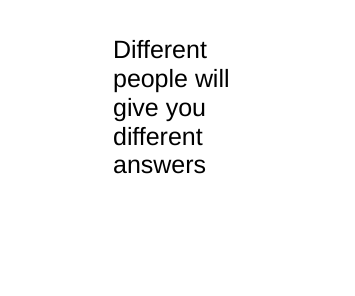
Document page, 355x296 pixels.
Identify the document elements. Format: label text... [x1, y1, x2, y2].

text Different people will give you different answers [113, 35, 242, 179]
